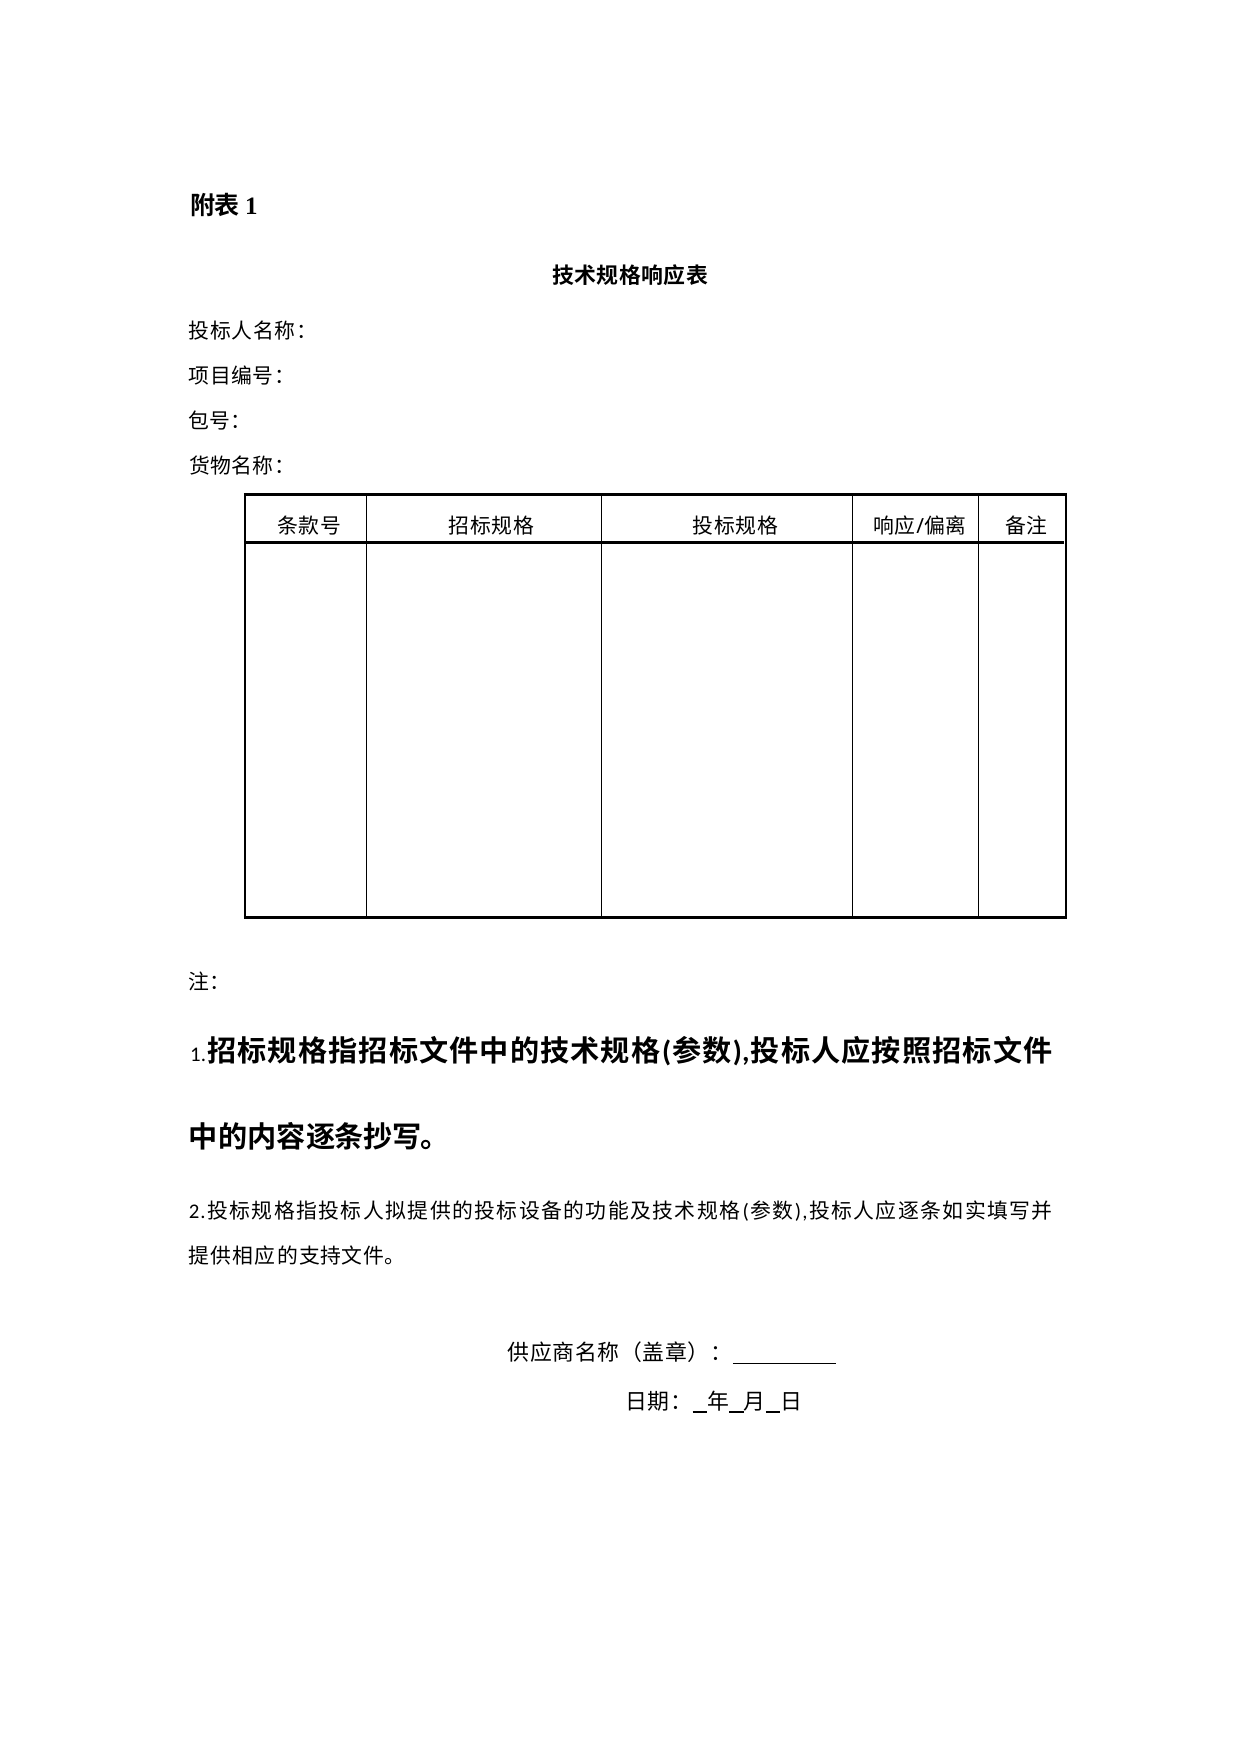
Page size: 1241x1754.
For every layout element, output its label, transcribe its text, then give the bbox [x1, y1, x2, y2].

text 货物名称： [189, 448, 1053, 480]
text 项目编号： [189, 358, 1053, 390]
table_header 条款号 [246, 496, 366, 541]
table_header 备注 [979, 496, 1065, 541]
table_header 投标规格 [602, 496, 852, 541]
text 附表 1 [190, 171, 1053, 236]
table_cell [367, 544, 601, 916]
text 投标人名称： [189, 313, 1053, 345]
text 供应商名称（盖章）： [187, 1335, 1053, 1367]
text 注： [188, 964, 1053, 997]
table_header 招标规格 [367, 496, 601, 541]
table_header 响应/偏离 [853, 496, 978, 541]
text 2.投标规格指投标人拟提供的投标设备的功能及技术规格(参数),投标人应逐条如实填写并提供相应的支持文件。 [188, 1193, 1053, 1270]
table_cell [246, 544, 366, 916]
text 包号： [188, 403, 1053, 435]
text 日期： 年 月 日 [581, 1383, 1053, 1416]
table_cell [602, 544, 852, 916]
table_cell [979, 541, 1065, 916]
text 技术规格响应表 [552, 257, 1053, 290]
text 1.招标规格指招标文件中的技术规格(参数),投标人应按照招标文件中的内容逐条抄写。 [189, 1016, 1053, 1167]
table_cell [853, 544, 978, 916]
